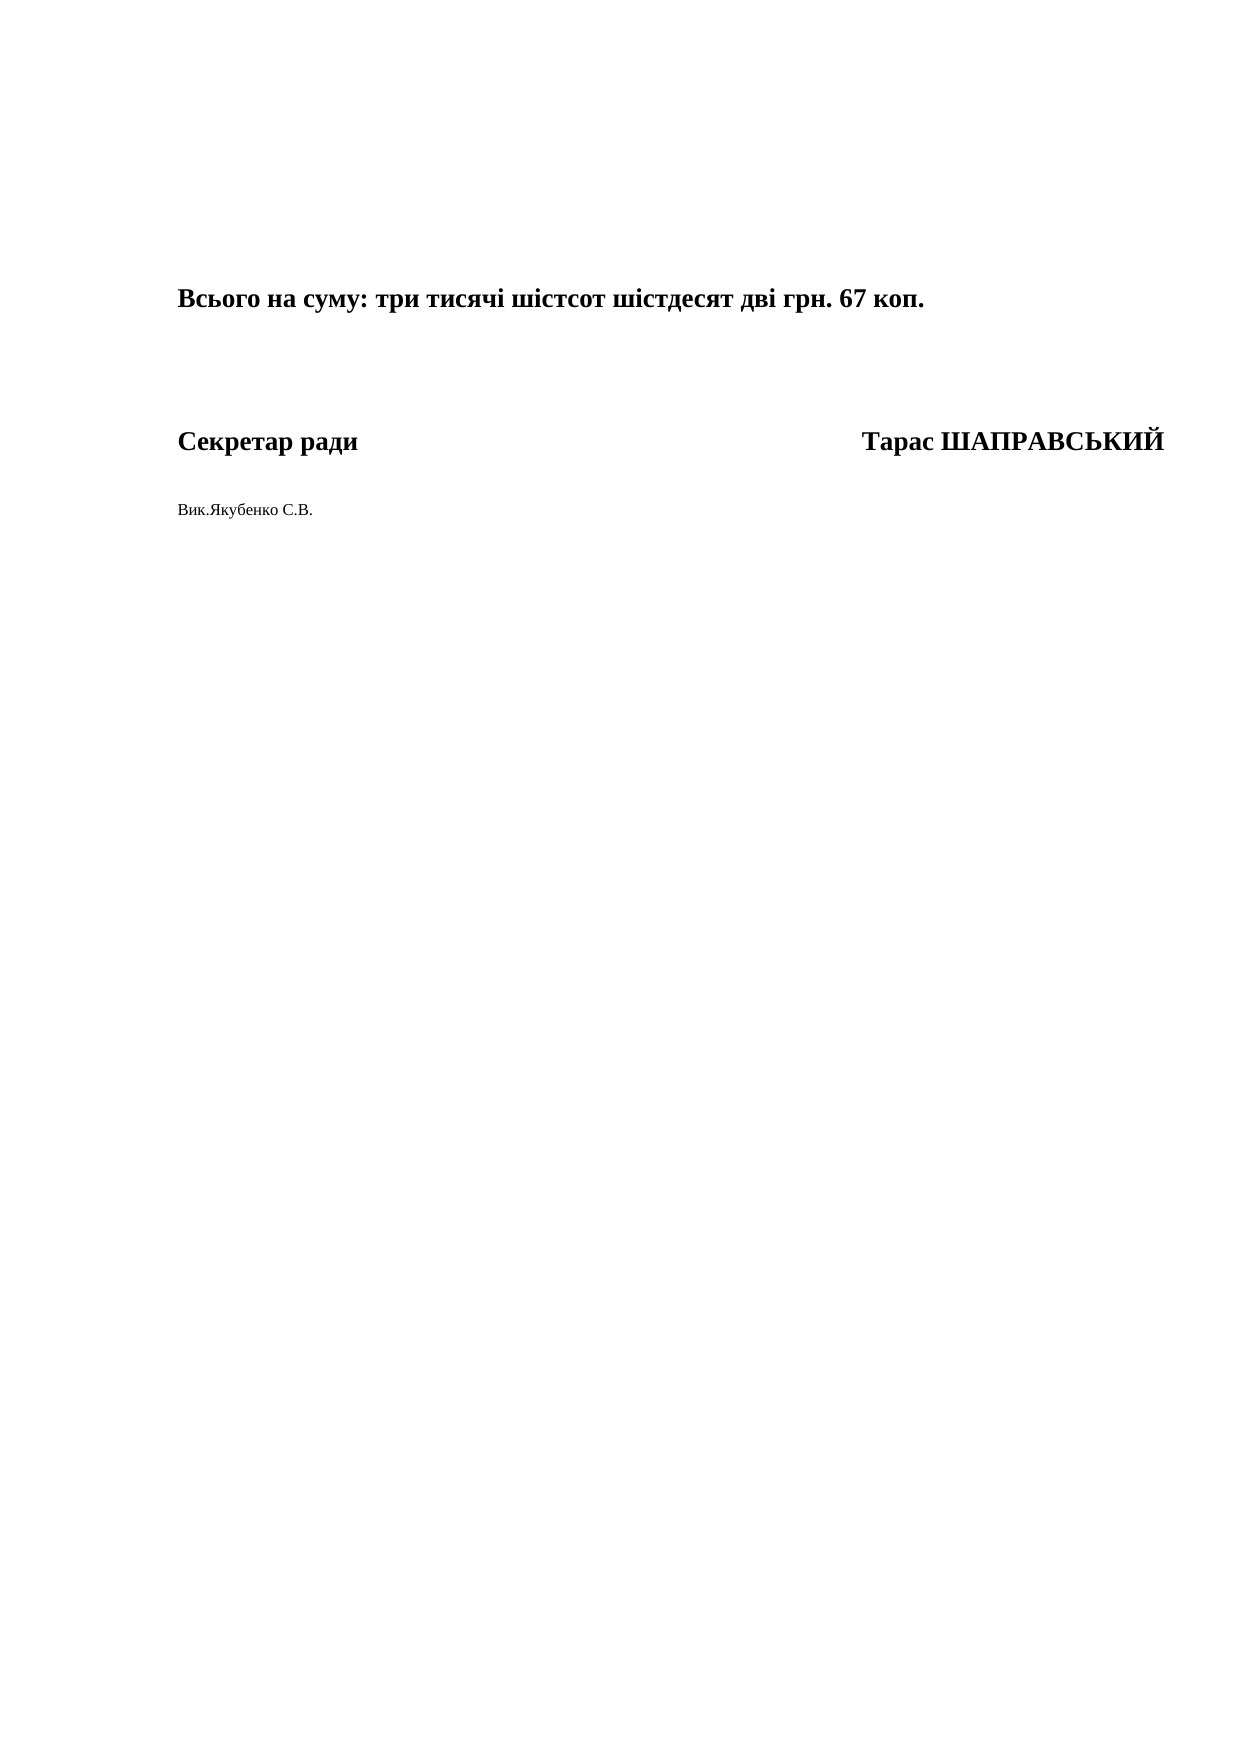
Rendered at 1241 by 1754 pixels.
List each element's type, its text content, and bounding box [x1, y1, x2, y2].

text Вик.Якубенко С.В. [177, 499, 1181, 518]
text Всього на суму: три тисячі шістсот шістдесят дві грн. 67 коп. [177, 282, 1181, 313]
text Секретар ради Тарас ШАПРАВСЬКИЙ [177, 425, 1181, 456]
